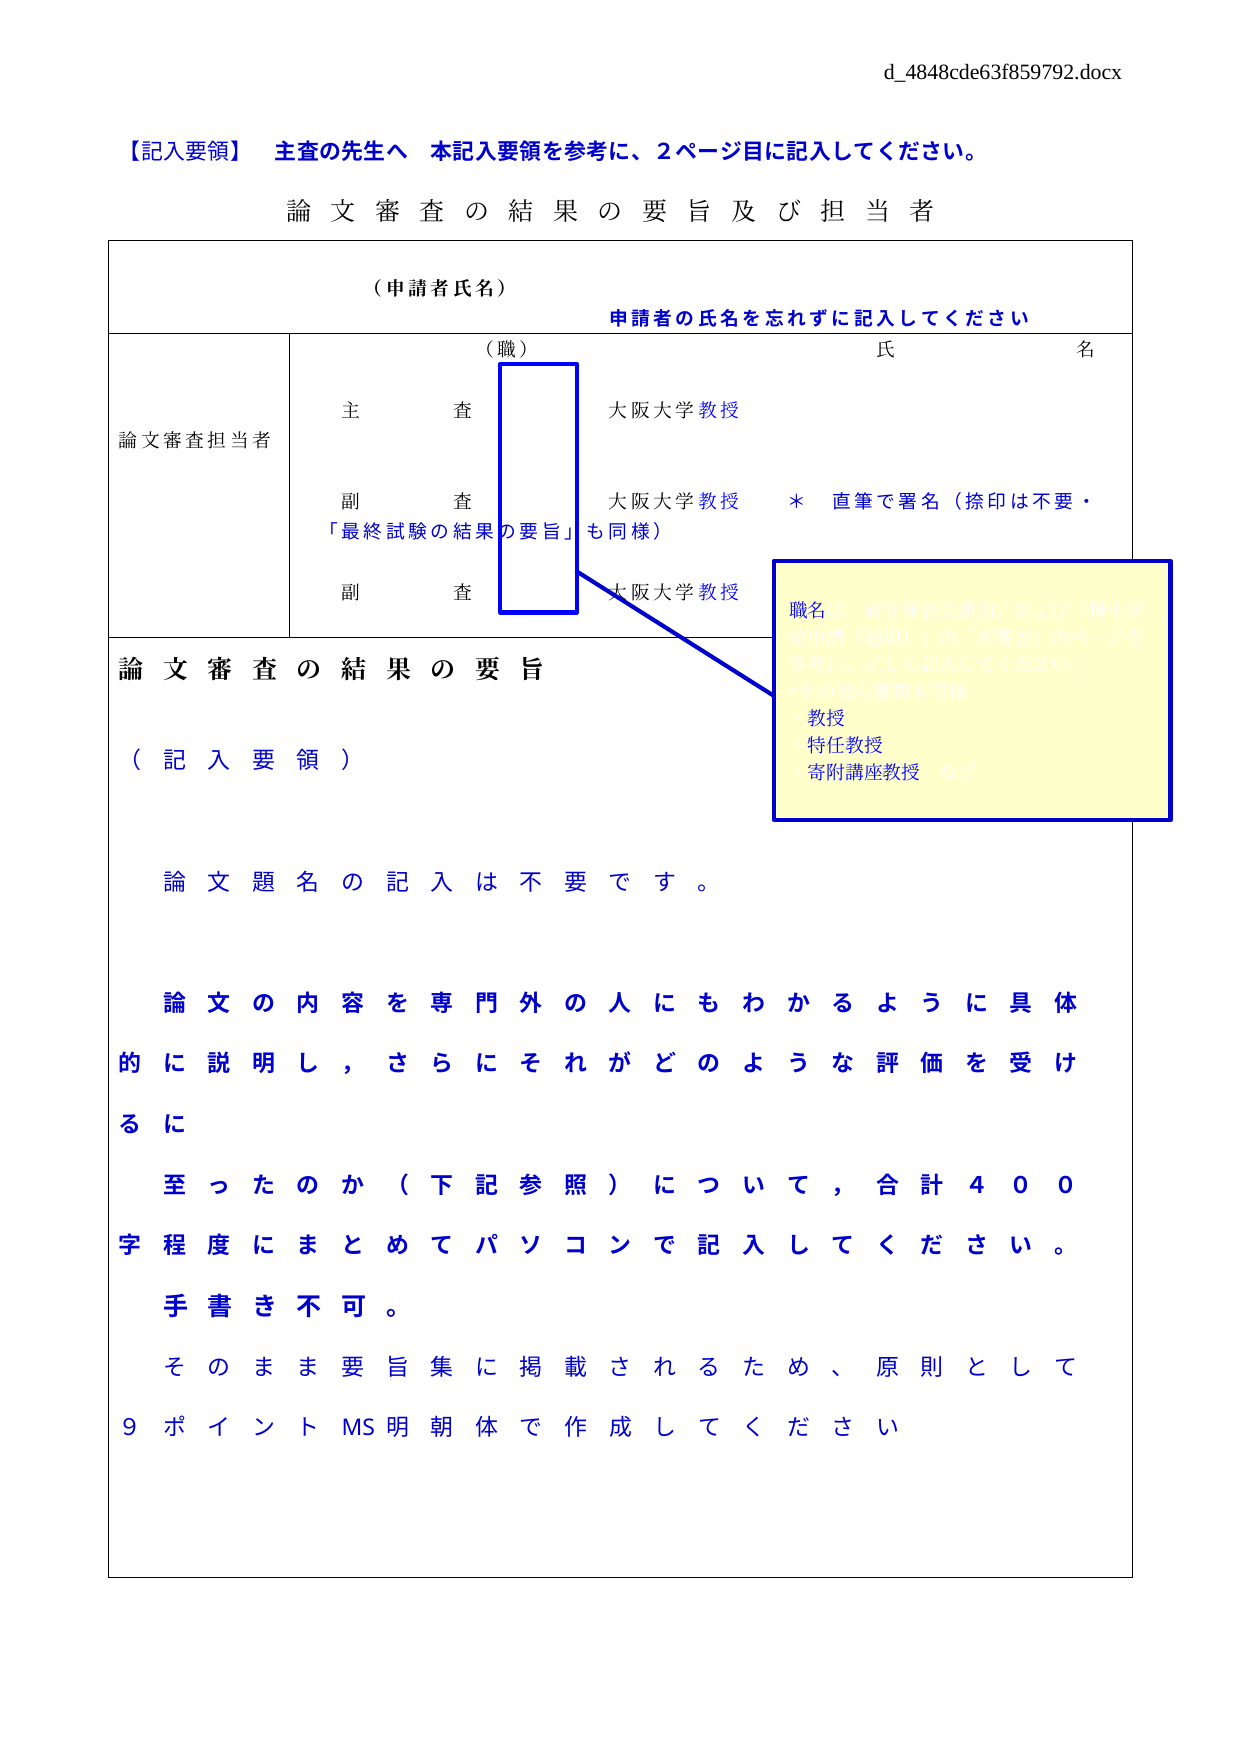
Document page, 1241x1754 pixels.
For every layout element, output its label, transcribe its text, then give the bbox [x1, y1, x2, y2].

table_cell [109, 638, 1132, 1577]
text 【記入要領】 主査の先生へ 本記入要領を参考に、２ページ目に記入してください。 [118, 119, 1122, 180]
table_cell （職） 氏 名 主 査 大阪大学教授 副 査 大阪大学教授 ＊ 直筆で署名（捺印は不要・「最終試験の結果の要旨」も同様） 副 査 大阪大学教授 [290, 334, 1132, 637]
text 論文審査の結果の要旨及び担当者 [118, 180, 1122, 240]
table_header （申請者氏名） 申請者の氏名を忘れずに記入してください [109, 241, 1132, 332]
table_cell 論文審査担当者 [109, 334, 289, 637]
